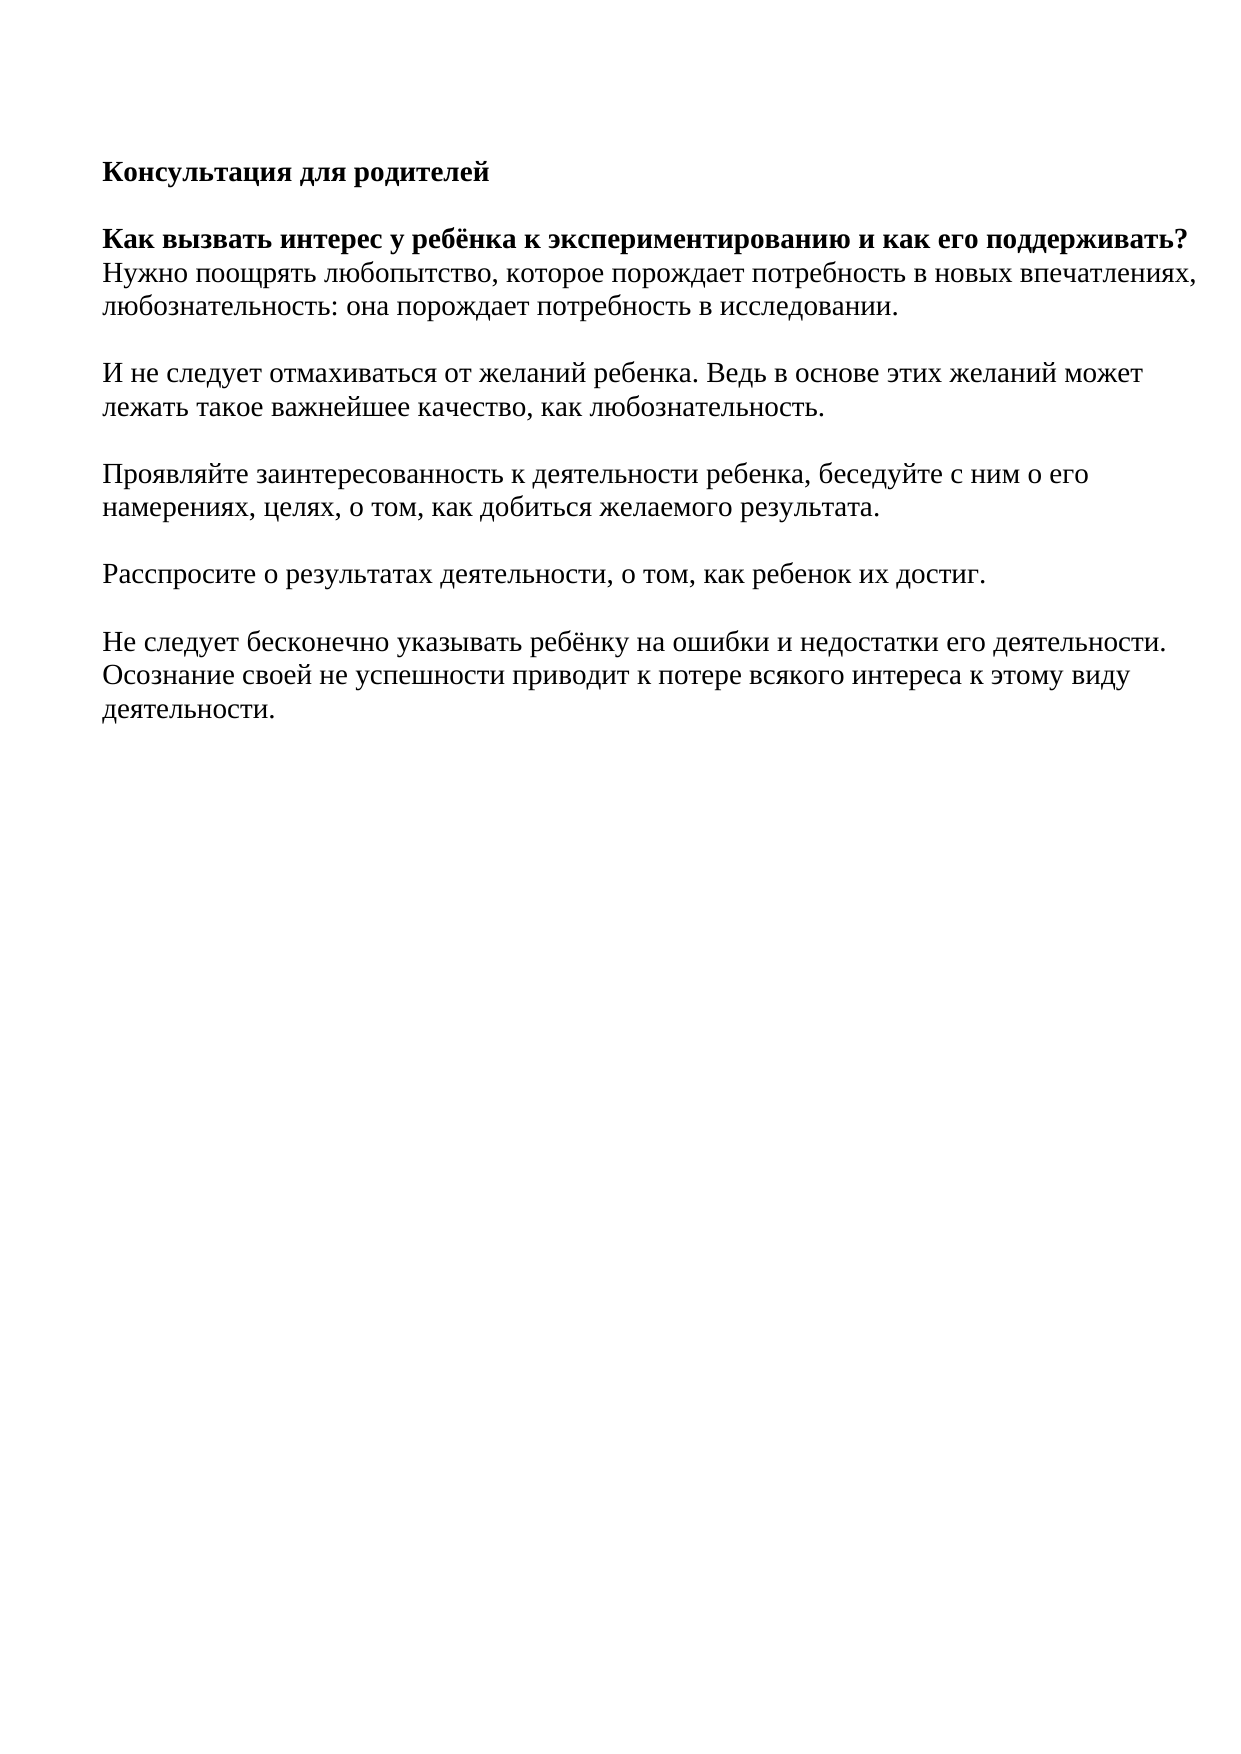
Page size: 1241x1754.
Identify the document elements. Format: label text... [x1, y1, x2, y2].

text Нужно поощрять любопытство, которое порождает потребность в новых впечатлениях, любознательность: она порождает потребность в исследовании. [102, 255, 1209, 322]
text Расспросите о результатах деятельности, о том, как ребенок их достиг. [102, 557, 1209, 590]
text Не следует бесконечно указывать ребёнку на ошибки и недостатки его деятельности. [102, 624, 1209, 657]
text Проявляйте заинтересованность к деятельности ребенка, беседуйте с ним о его намерениях, целях, о том, как добиться желаемого результата. [102, 456, 1209, 523]
subtitle Как вызвать интерес у ребёнка к экспериментированию и как его поддерживать? [102, 221, 1209, 255]
text И не следует отмахиваться от желаний ребенка. Ведь в основе этих желаний может лежать такое важнейшее качество, как любознательность. [102, 355, 1209, 422]
text Осознание своей не успешности приводит к потере всякого интереса к этому виду деятельности. [102, 657, 1209, 724]
subtitle Консультация для родителей [102, 154, 1209, 188]
